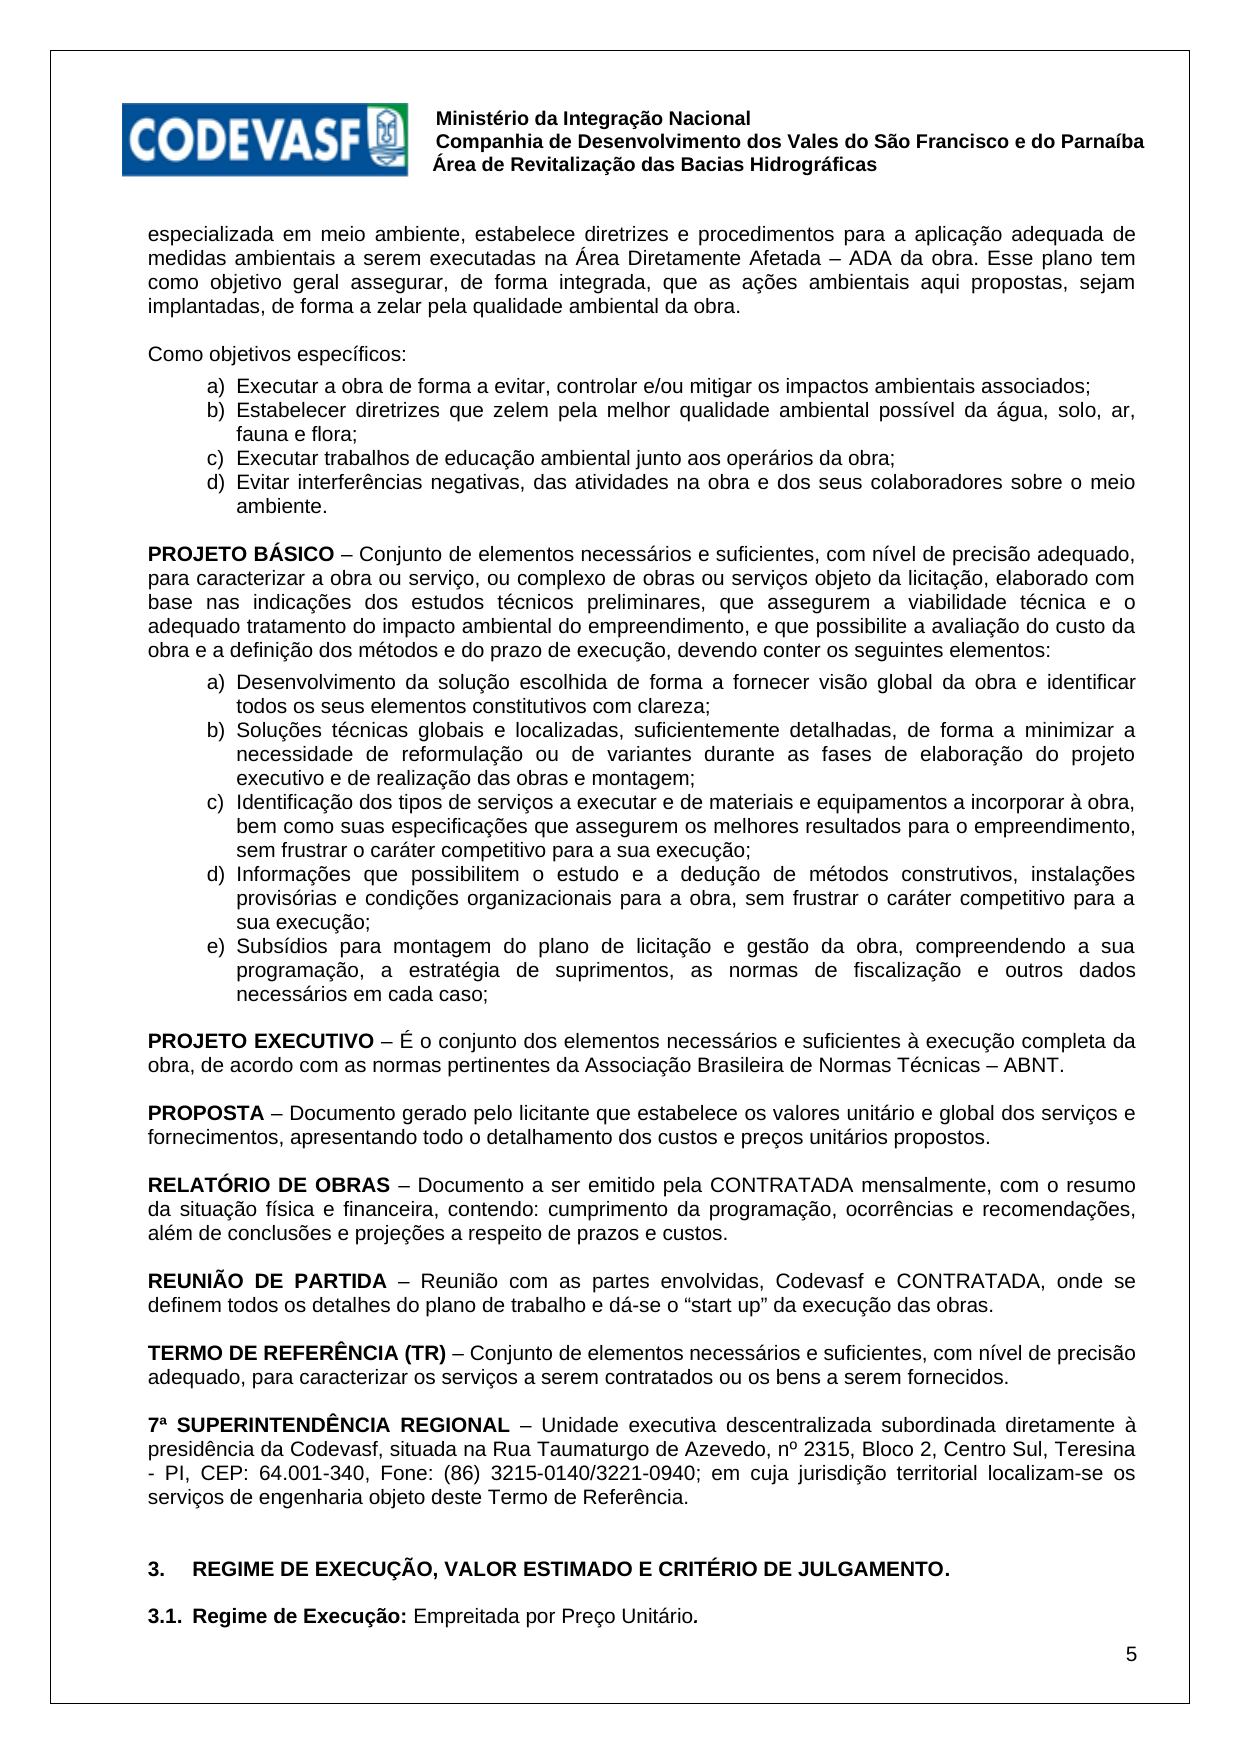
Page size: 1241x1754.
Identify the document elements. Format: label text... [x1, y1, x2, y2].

list Executar trabalhos de educação ambiental junto aos operários da obra; [207, 446, 1137, 470]
subtitle Regime de Execução: Empreitada por Preço Unitário. [148, 1604, 1137, 1628]
list Soluções técnicas globais e localizadas, suficientemente detalhadas, de forma a minimizar a necessidade de reformulação ou de variantes durante as fases de elaboração do projeto executivo e de realização das obras e montagem; [207, 718, 1137, 790]
text 7ª SUPERINTENDÊNCIA REGIONAL – Unidade executiva descentralizada subordinada diretamente à presidência da Codevasf, situada na Rua Taumaturgo de Azevedo, nº 2315, Bloco 2, Centro Sul, Teresina - PI, CEP: 64.001-340, Fone: (86) 3215-0140/3221-0940; em cuja jurisdição territorial localizam-se os serviços de engenharia objeto deste Termo de Referência. [148, 1413, 1137, 1508]
list Identificação dos tipos de serviços a executar e de materiais e equipamentos a incorporar à obra, bem como suas especificações que assegurem os melhores resultados para o empreendimento, sem frustrar o caráter competitivo para a sua execução; [207, 790, 1137, 862]
list Estabelecer diretrizes que zelem pela melhor qualidade ambiental possível da água, solo, ar, fauna e flora; [207, 398, 1137, 446]
subtitle REGIME DE EXECUÇÃO, VALOR ESTIMADO E CRITÉRIO DE JULGAMENTO. [148, 1556, 1137, 1580]
list Desenvolvimento da solução escolhida de forma a fornecer visão global da obra e identificar todos os seus elementos constitutivos com clareza; [207, 670, 1137, 718]
list Informações que possibilitem o estudo e a dedução de métodos construtivos, instalações provisórias e condições organizacionais para a obra, sem frustrar o caráter competitivo para a sua execução; [207, 862, 1137, 933]
text PROJETO BÁSICO – Conjunto de elementos necessários e suficientes, com nível de precisão adequado, para caracterizar a obra ou serviço, ou complexo de obras ou serviços objeto da licitação, elaborado com base nas indicações dos estudos técnicos preliminares, que assegurem a viabilidade técnica e o adequado tratamento do impacto ambiental do empreendimento, e que possibilite a avaliação do custo da obra e a definição dos métodos e do prazo de execução, devendo conter os seguintes elementos: [148, 542, 1137, 662]
list Evitar interferências negativas, das atividades na obra e dos seus colaboradores sobre o meio ambiente. [207, 470, 1137, 518]
text PROJETO EXECUTIVO – É o conjunto dos elementos necessários e suficientes à execução completa da obra, de acordo com as normas pertinentes da Associação Brasileira de Normas Técnicas – ABNT. [148, 1029, 1137, 1077]
text PROPOSTA – Documento gerado pelo licitante que estabelece os valores unitário e global dos serviços e fornecimentos, apresentando todo o detalhamento dos custos e preços unitários propostos. [148, 1101, 1137, 1149]
text RELATÓRIO DE OBRAS – Documento a ser emitido pela CONTRATADA mensalmente, com o resumo da situação física e financeira, contendo: cumprimento da programação, ocorrências e recomendações, além de conclusões e projeções a respeito de prazos e custos. [148, 1173, 1137, 1245]
list Subsídios para montagem do plano de licitação e gestão da obra, compreendendo a sua programação, a estratégia de suprimentos, as normas de fiscalização e outros dados necessários em cada caso; [207, 933, 1137, 1005]
picture [122, 103, 410, 179]
text REUNIÃO DE PARTIDA – Reunião com as partes envolvidas, Codevasf e CONTRATADA, onde se definem todos os detalhes do plano de trabalho e dá-se o “start up” da execução das obras. [148, 1269, 1137, 1317]
text TERMO DE REFERÊNCIA (TR) – Conjunto de elementos necessários e suficientes, com nível de precisão adequado, para caracterizar os serviços a serem contratados ou os bens a serem fornecidos. [148, 1341, 1137, 1389]
list Executar a obra de forma a evitar, controlar e/ou mitigar os impactos ambientais associados; [207, 374, 1137, 398]
text Como objetivos específicos: [148, 342, 1137, 366]
